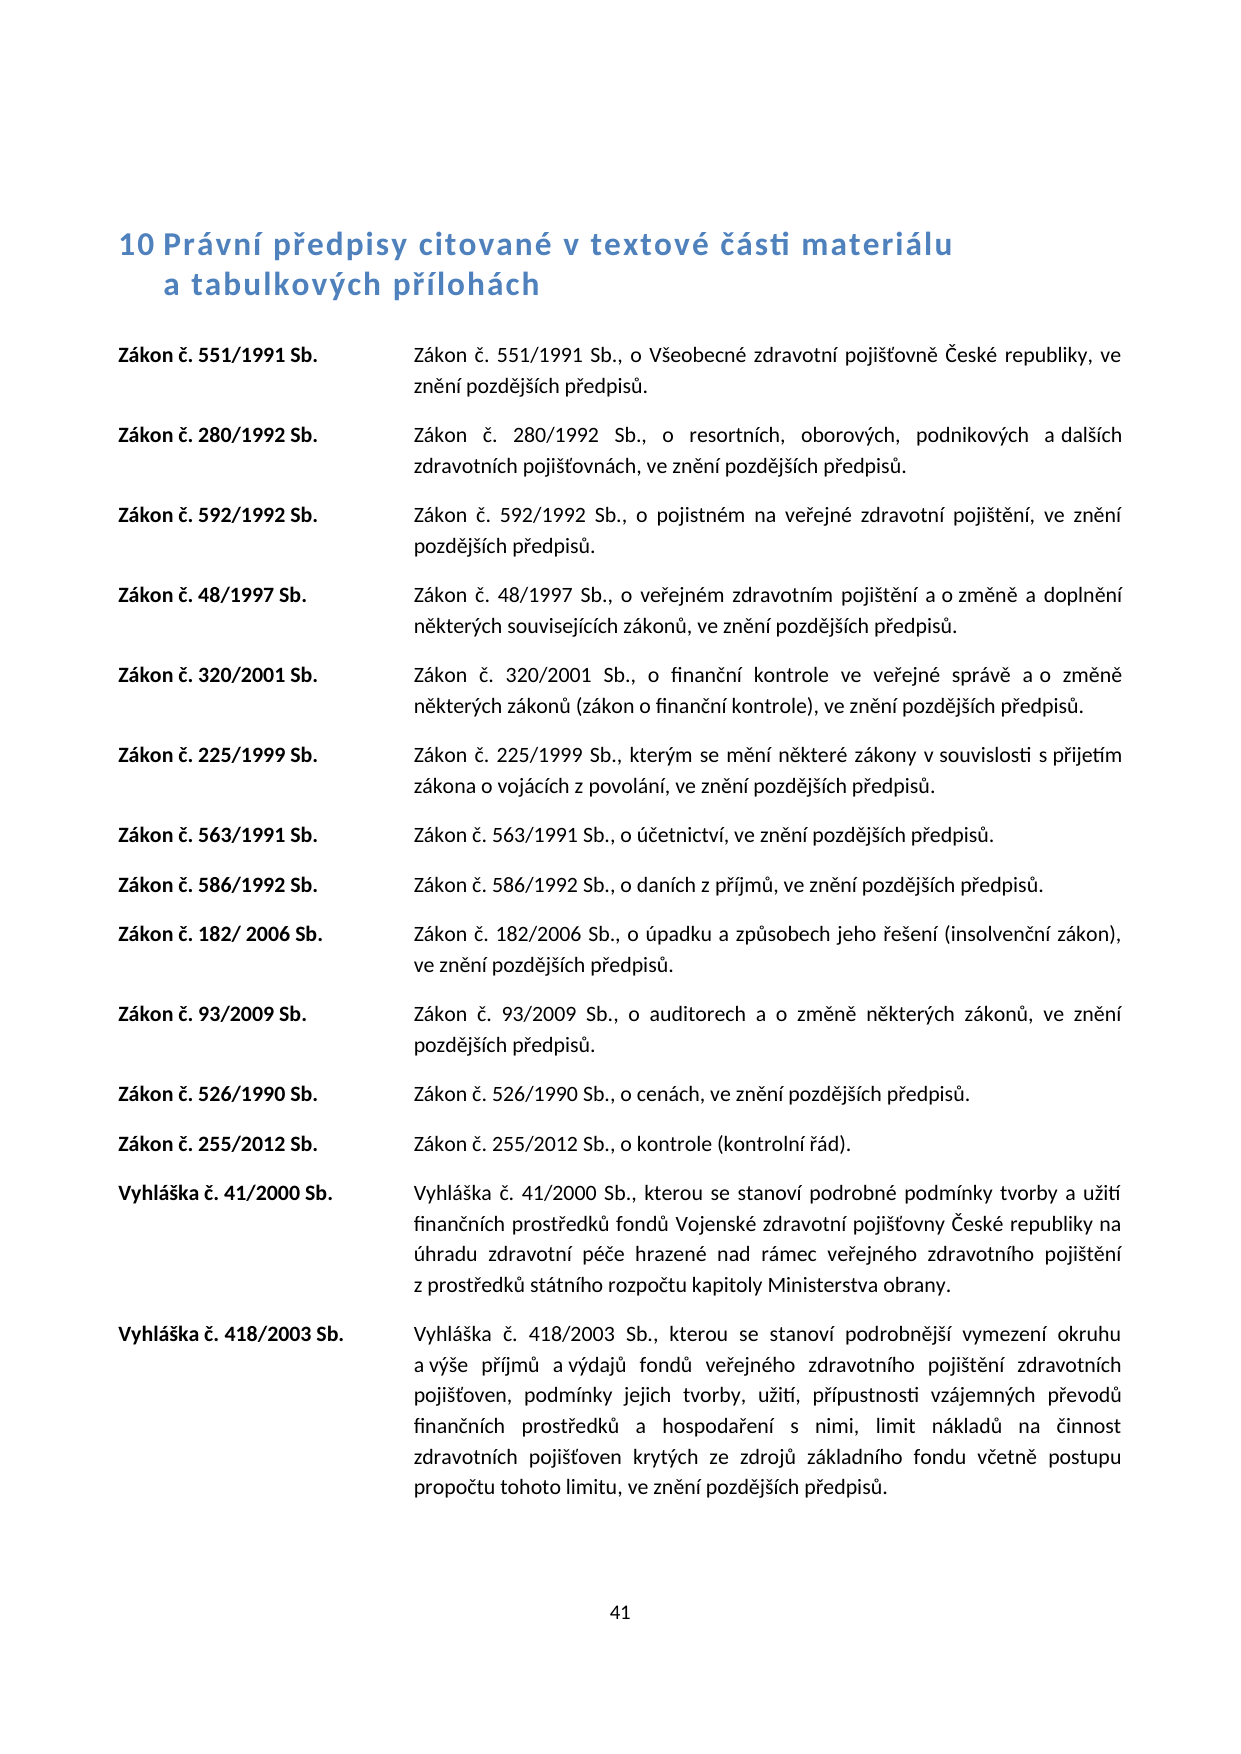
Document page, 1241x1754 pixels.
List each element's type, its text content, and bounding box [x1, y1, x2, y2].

text Vyhláška č. 418/2003 Sb. Vyhláška č. 418/2003 Sb., kterou se stanoví podrobnější vymezení okruhu a výše příjmů a výdajů fondů veřejného zdravotního pojištění zdravotních pojišťoven, podmínky jejich tvorby, užití, přípustnosti vzájemných převodů finančních prostředků a hospodaření s nimi, limit nákladů na činnost zdravotních pojišťoven krytých ze zdrojů základního fondu včetně postupu propočtu tohoto limitu, ve znění pozdějších předpisů. [118, 1320, 1122, 1500]
text Zákon č. 225/1999 Sb. Zákon č. 225/1999 Sb., kterým se mění některé zákony v souvislosti s přijetím zákona o vojácích z povolání, ve znění pozdějších předpisů. [118, 742, 1122, 799]
text Zákon č. 586/1992 Sb. Zákon č. 586/1992 Sb., o daních z příjmů, ve znění pozdějších předpisů. [118, 871, 1122, 898]
text Zákon č. 280/1992 Sb. Zákon č. 280/1992 Sb., o resortních, oborových, podnikových a dalších zdravotních pojišťovnách, ve znění pozdějších předpisů. [118, 422, 1122, 479]
text Zákon č. 182/ 2006 Sb. Zákon č. 182/2006 Sb., o úpadku a způsobech jeho řešení (insolvenční zákon), ve znění pozdějších předpisů. [118, 920, 1122, 978]
text Zákon č. 592/1992 Sb. Zákon č. 592/1992 Sb., o pojistném na veřejné zdravotní pojištění, ve znění pozdějších předpisů. [118, 502, 1122, 559]
text Vyhláška č. 41/2000 Sb. Vyhláška č. 41/2000 Sb., kterou se stanoví podrobné podmínky tvorby a užití finančních prostředků fondů Vojenské zdravotní pojišťovny České republiky na úhradu zdravotní péče hrazené nad rámec veřejného zdravotního pojištění z prostředků státního rozpočtu kapitoly Ministerstva obrany. [118, 1179, 1122, 1298]
text Zákon č. 320/2001 Sb. Zákon č. 320/2001 Sb., o finanční kontrole ve veřejné správě a o změně některých zákonů (zákon o finanční kontrole), ve znění pozdějších předpisů. [118, 662, 1122, 719]
text Zákon č. 526/1990 Sb. Zákon č. 526/1990 Sb., o cenách, ve znění pozdějších předpisů. [118, 1080, 1122, 1107]
text Zákon č. 255/2012 Sb. Zákon č. 255/2012 Sb., o kontrole (kontrolní řád). [118, 1130, 1122, 1156]
text Zákon č. 551/1991 Sb. Zákon č. 551/1991 Sb., o Všeobecné zdravotní pojišťovně České republiky, ve znění pozdějších předpisů. [118, 342, 1122, 399]
text Zákon č. 563/1991 Sb. Zákon č. 563/1991 Sb., o účetnictví, ve znění pozdějších předpisů. [118, 822, 1122, 848]
subtitle Právní předpisy citované v textové části materiálu a tabulkových přílohách [118, 223, 1122, 304]
text Zákon č. 93/2009 Sb. Zákon č. 93/2009 Sb., o auditorech a o změně některých zákonů, ve znění pozdějších předpisů. [118, 1000, 1122, 1058]
text Zákon č. 48/1997 Sb. Zákon č. 48/1997 Sb., o veřejném zdravotním pojištění a o změně a doplnění některých souvisejících zákonů, ve znění pozdějších předpisů. [118, 582, 1122, 639]
